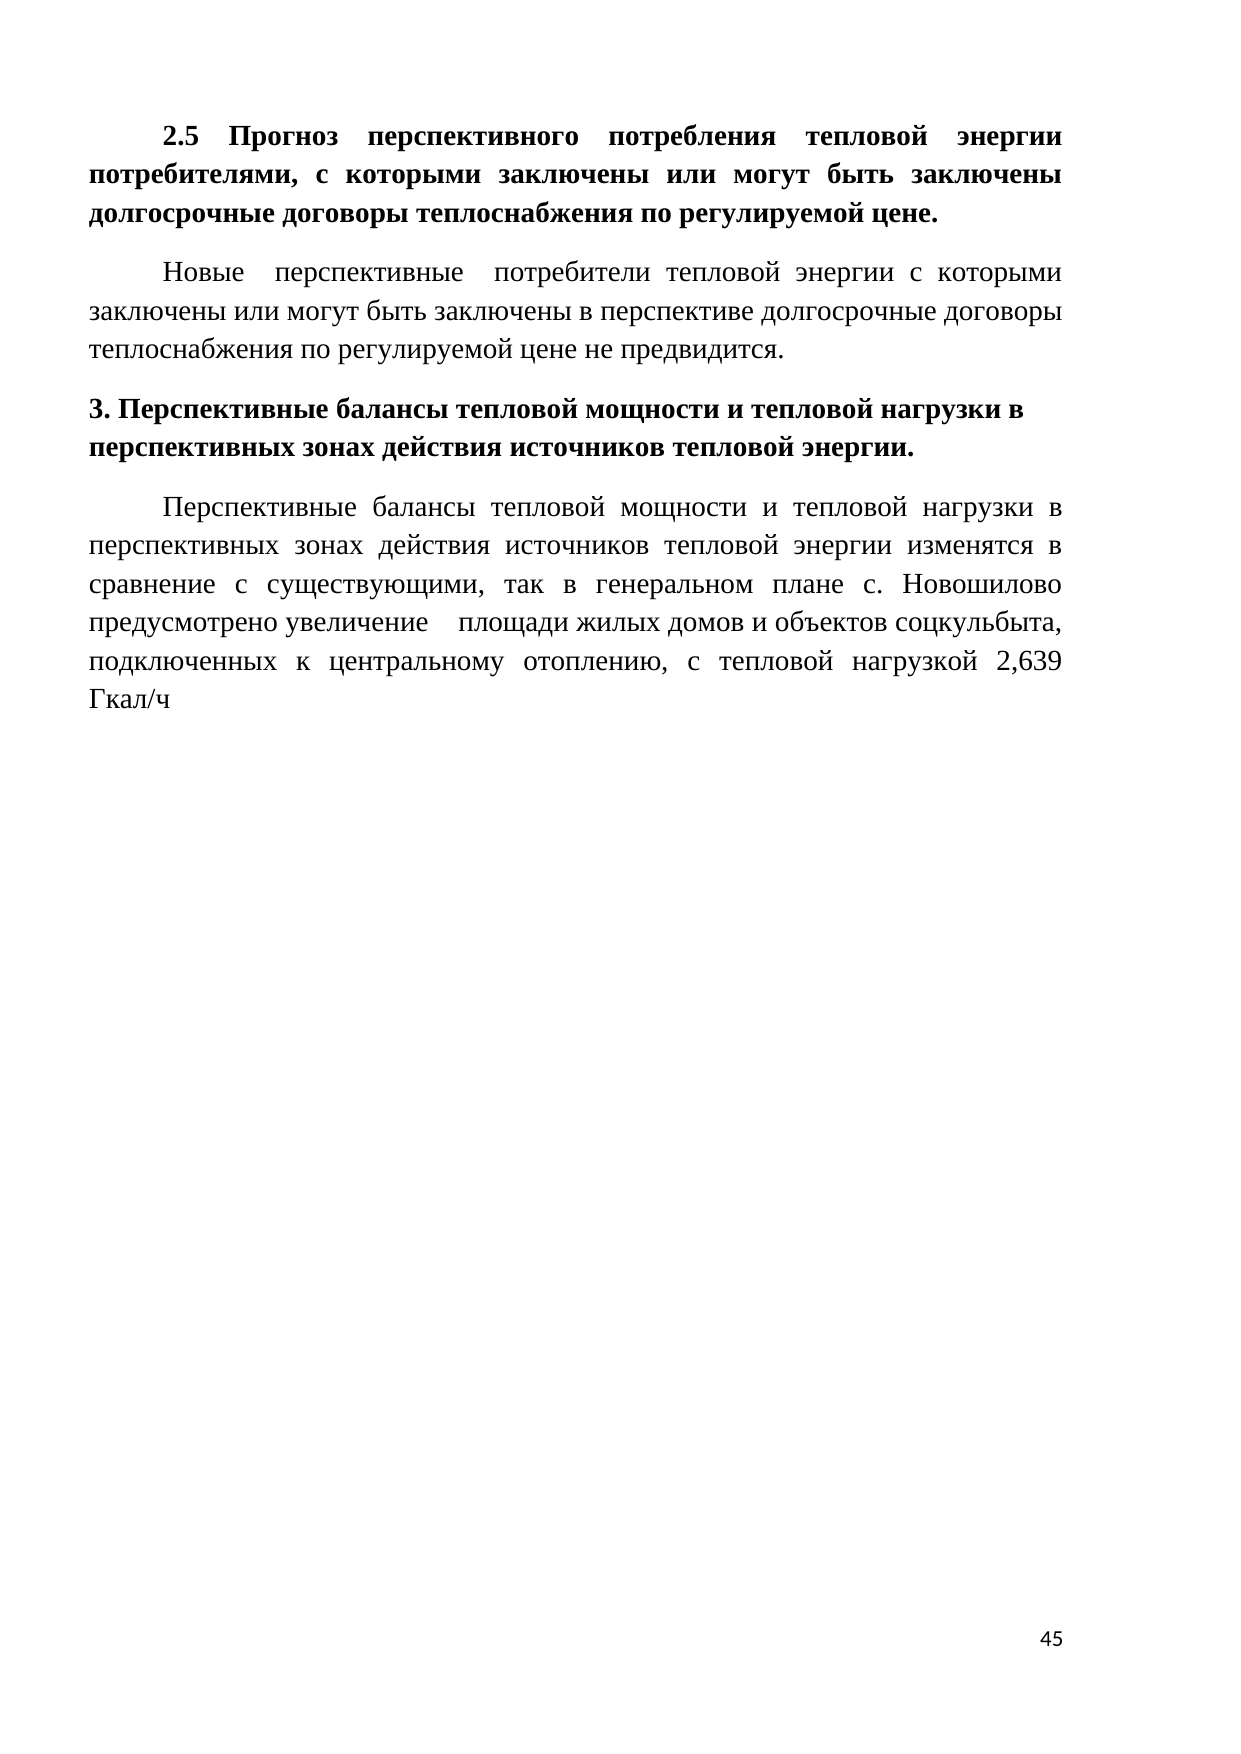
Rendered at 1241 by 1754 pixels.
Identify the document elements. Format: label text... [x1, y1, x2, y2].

text Перспективные балансы тепловой мощности и тепловой нагрузки в перспективных зонах действия источников тепловой энергии изменятся в сравнение с существующими, так в генеральном плане с. Новошилово предусмотрено увеличение площади жилых домов и объектов соцкульбыта, подключенных к центральному отоплению, с тепловой нагрузкой 2,639 Гкал/ч [89, 489, 1063, 715]
text Новые перспективные потребители тепловой энергии с которыми заключены или могут быть заключены в перспективе долгосрочные договоры теплоснабжения по регулируемой цене не предвидится. [89, 254, 1063, 365]
text 3. Перспективные балансы тепловой мощности и тепловой нагрузки в перспективных зонах действия источников тепловой энергии. [89, 391, 1063, 463]
text 2.5 Прогноз перспективного потребления тепловой энергии потребителями, с которыми заключены или могут быть заключены долгосрочные договоры теплоснабжения по регулируемой цене. [89, 118, 1063, 229]
